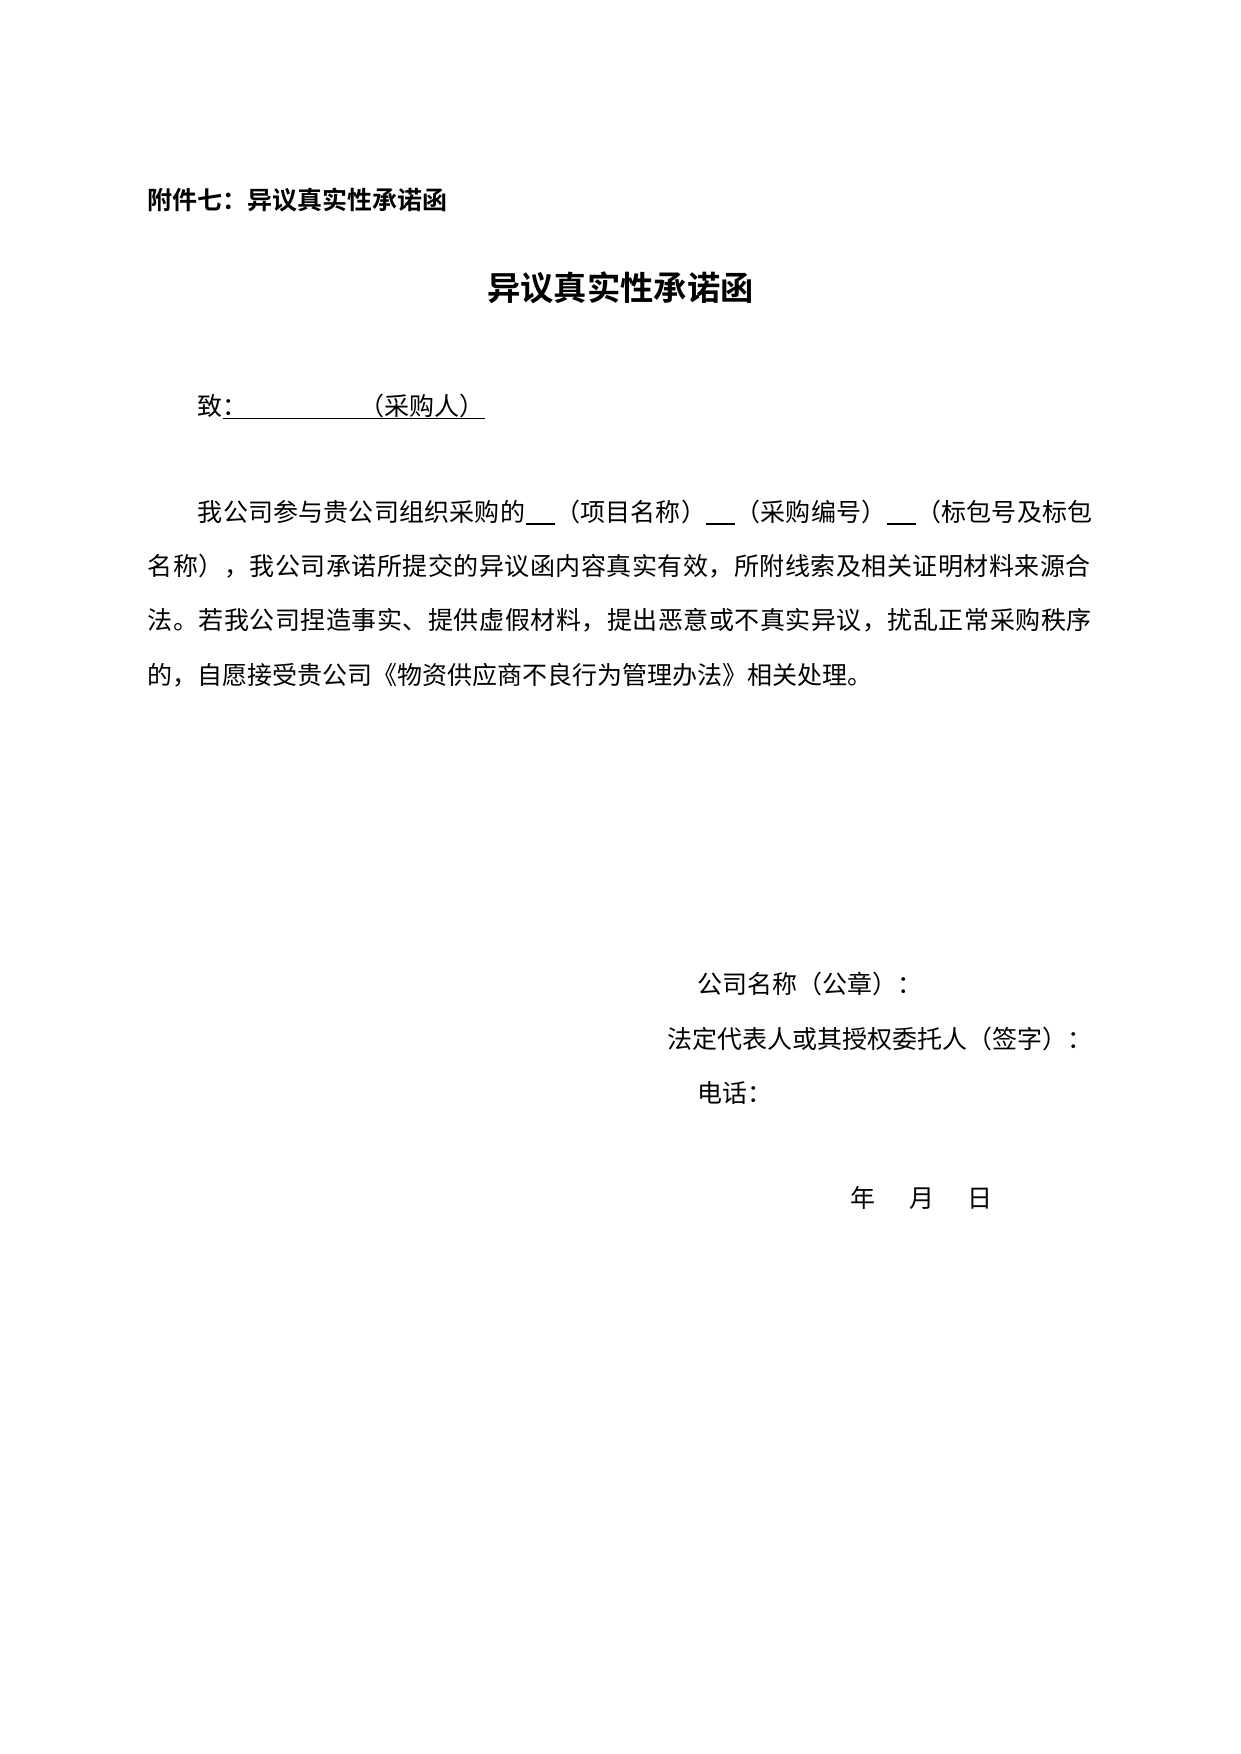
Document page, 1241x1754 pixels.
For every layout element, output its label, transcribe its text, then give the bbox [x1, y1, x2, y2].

text 我公司参与贵公司组织采购的 （项目名称） （采购编号） （标包号及标包名称），我公司承诺所提交的异议函内容真实有效，所附线索及相关证明材料来源合法。若我公司捏造事实、提供虚假材料，提出恶意或不真实异议，扰乱正常采购秩序的，自愿接受贵公司《物资供应商不良行为管理办法》相关处理。 [148, 492, 1092, 691]
text 法定代表人或其授权委托人（签字）： [148, 1019, 1092, 1055]
text 公司名称（公章）： [148, 965, 1092, 1001]
text 致： （采购人） [148, 387, 1092, 423]
text 附件七：异议真实性承诺函 [148, 180, 1092, 217]
text 电话： [148, 1073, 1092, 1110]
text 年 月 日 [148, 1179, 992, 1215]
text 异议真实性承诺函 [148, 262, 1092, 310]
